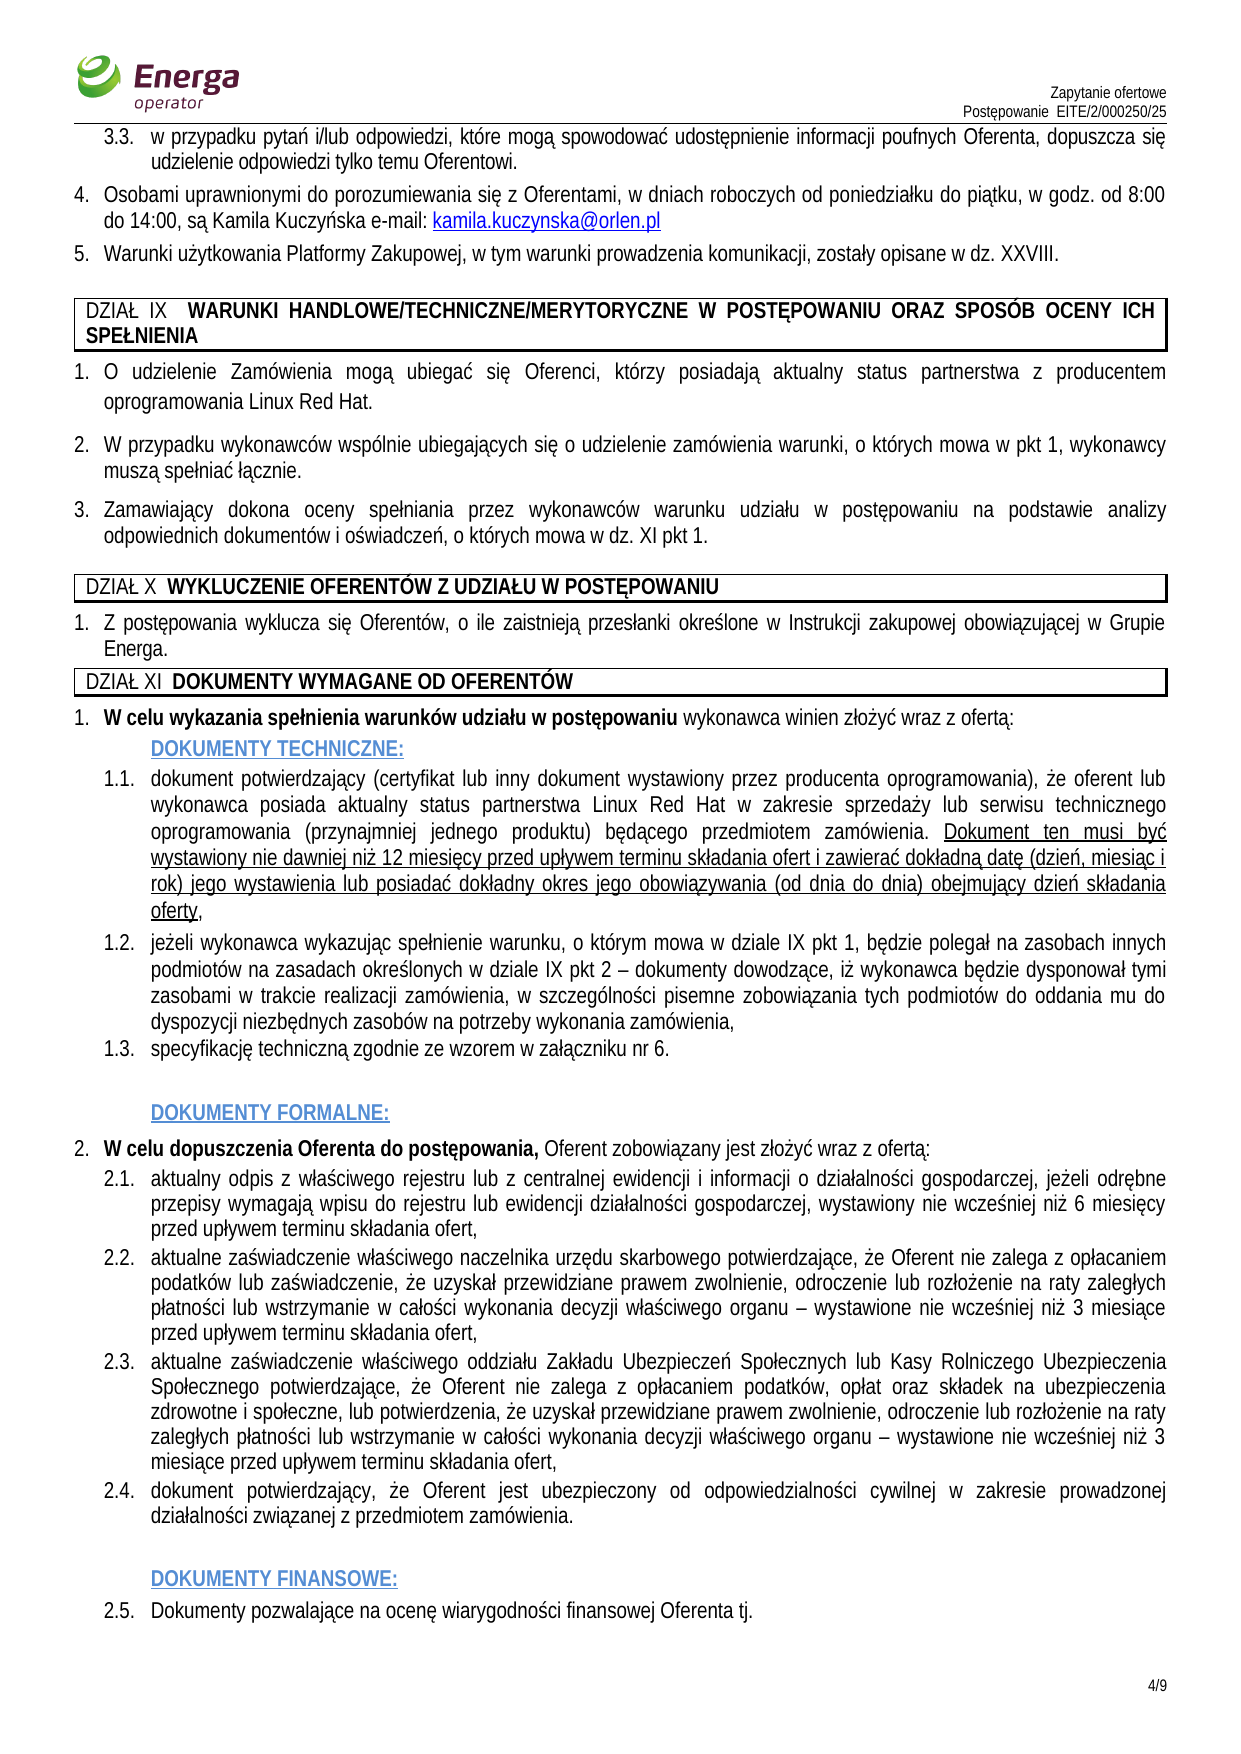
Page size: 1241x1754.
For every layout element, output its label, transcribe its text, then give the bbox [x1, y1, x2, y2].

table_header DZIAŁ XI DOKUMENTY WYMAGANE OD OFERENTÓW [75, 669, 1165, 694]
list jeżeli wykonawca wykazując spełnienie warunku, o którym mowa w dziale IX pkt 1, będzie polegał na zasobach innych podmiotów na zasadach określonych w dziale IX pkt 2 – dokumenty dowodzące, iż wykonawca będzie dysponował tymi zasobami w trakcie realizacji zamówienia, w szczególności pisemne zobowiązania tych podmiotów do oddania mu do dyspozycji niezbędnych zasobów na potrzeby wykonania zamówienia, [103, 929, 1167, 1035]
list aktualne zaświadczenie właściwego naczelnika urzędu skarbowego potwierdzające, że Oferent nie zalega z opłacaniem podatków lub zaświadczenie, że uzyskał przewidziane prawem zwolnienie, odroczenie lub rozłożenie na raty zaległych płatności lub wstrzymanie w całości wykonania decyzji właściwego organu – wystawione nie wcześniej niż 3 miesiące przed upływem terminu składania ofert, [103, 1245, 1167, 1345]
text DOKUMENTY FINANSOWE: [151, 1565, 1167, 1592]
table_header DZIAŁ IX WARUNKI HANDLOWE/TECHNICZNE/MERYTORYCZNE W POSTĘPOWANIU ORAZ SPOSÓB OCENY ICH SPEŁNIENIA [75, 299, 1165, 348]
list W przypadku wykonawców wspólnie ubiegających się o udzielenie zamówienia warunki, o których mowa w pkt 1, wykonawcy muszą spełniać łącznie. [74, 431, 1167, 483]
list Osobami uprawnionymi do porozumiewania się z Oferentami, w dniach roboczych od poniedziałku do piątku, w godz. od 8:00 do 14:00, są Kamila Kuczyńska e-mail: kamila.kuczynska@orlen.pl [74, 181, 1167, 233]
list dokument potwierdzający, że Oferent jest ubezpieczony od odpowiedzialności cywilnej w zakresie prowadzonej działalności związanej z przedmiotem zamówienia. [103, 1479, 1167, 1529]
list Zamawiający dokona oceny spełniania przez wykonawców warunku udziału w postępowaniu na podstawie analizy odpowiednich dokumentów i oświadczeń, o których mowa w dz. XI pkt 1. [74, 496, 1167, 549]
list dokument potwierdzający (certyfikat lub inny dokument wystawiony przez producenta oprogramowania), że oferent lub wykonawca posiada aktualny status partnerstwa Linux Red Hat w zakresie sprzedaży lub serwisu technicznego oprogramowania (przynajmniej jednego produktu) będącego przedmiotem zamówienia. Dokument ten musi być wystawiony nie dawniej niż 12 miesięcy przed upływem terminu składania ofert i zawierać dokładną datę (dzień, miesiąc i rok) jego wystawienia lub posiadać dokładny okres jego obowiązywania (od dnia do dnia) obejmujący dzień składania oferty, [103, 765, 1167, 923]
list W celu dopuszczenia Oferenta do postępowania, Oferent zobowiązany jest złożyć wraz z ofertą: [74, 1135, 1167, 1162]
text DOKUMENTY TECHNICZNE: [151, 735, 1167, 761]
list W celu wykazania spełnienia warunków udziału w postępowaniu wykonawca winien złożyć wraz z ofertą: [74, 703, 1167, 731]
list Z postępowania wyklucza się Oferentów, o ile zaistnieją przesłanki określone w Instrukcji zakupowej obowiązującej w Grupie Energa. [74, 609, 1167, 662]
list aktualne zaświadczenie właściwego oddziału Zakładu Ubezpieczeń Społecznych lub Kasy Rolniczego Ubezpieczenia Społecznego potwierdzające, że Oferent nie zalega z opłacaniem podatków, opłat oraz składek na ubezpieczenia zdrowotne i społeczne, lub potwierdzenia, że uzyskał przewidziane prawem zwolnienie, odroczenie lub rozłożenie na raty zaległych płatności lub wstrzymanie w całości wykonania decyzji właściwego organu – wystawione nie wcześniej niż 3 miesiące przed upływem terminu składania ofert, [103, 1349, 1167, 1474]
list aktualny odpis z właściwego rejestru lub z centralnej ewidencji i informacji o działalności gospodarczej, jeżeli odrębne przepisy wymagają wpisu do rejestru lub ewidencji działalności gospodarczej, wystawiony nie wcześniej niż 6 miesięcy przed upływem terminu składania ofert, [103, 1166, 1167, 1241]
list Dokumenty pozwalające na ocenę wiarygodności finansowej Oferenta tj. [103, 1597, 1167, 1624]
list specyfikację techniczną zgodnie ze wzorem w załączniku nr 6. [103, 1035, 1167, 1061]
list w przypadku pytań i/lub odpowiedzi, które mogą spowodować udostępnienie informacji poufnych Oferenta, dopuszcza się udzielenie odpowiedzi tylko temu Oferentowi. [103, 124, 1167, 174]
text DOKUMENTY FORMALNE: [151, 1098, 1167, 1125]
table_header DZIAŁ X WYKLUCZENIE OFERENTÓW Z UDZIAŁU W POSTĘPOWANIU [75, 575, 1165, 600]
picture [73, 53, 241, 113]
list Warunki użytkowania Platformy Zakupowej, w tym warunki prowadzenia komunikacji, zostały opisane w dz. XXVIII. [74, 240, 1167, 266]
list O udzielenie Zamówienia mogą ubiegać się Oferenci, którzy posiadają aktualny status partnerstwa z producentem oprogramowania Linux Red Hat. [74, 358, 1167, 414]
